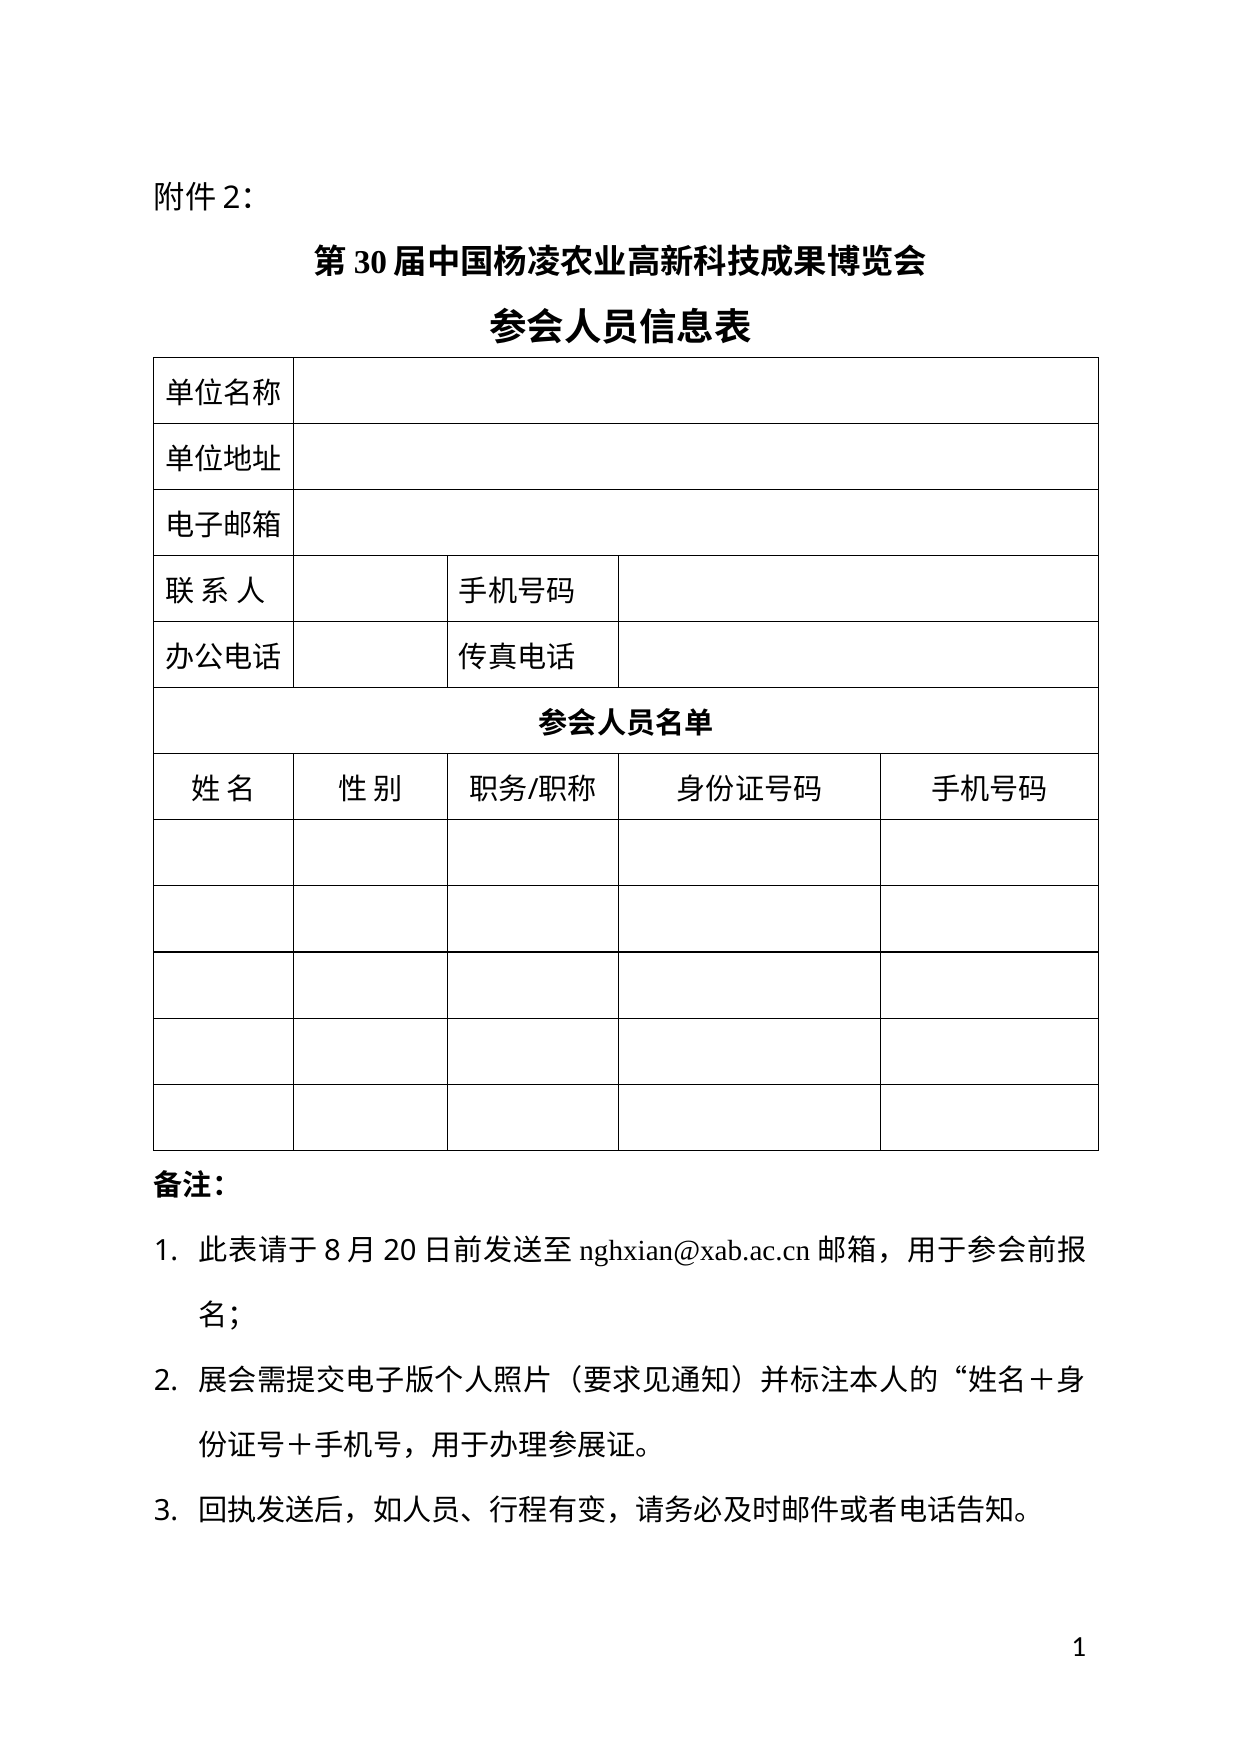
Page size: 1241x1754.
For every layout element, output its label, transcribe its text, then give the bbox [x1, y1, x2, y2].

table_cell [154, 1085, 293, 1149]
table_cell 手机号码 [448, 556, 618, 621]
table_cell [619, 820, 880, 885]
text 第30届中国杨凌农业高新科技成果博览会 [153, 227, 1087, 292]
table_cell [154, 953, 293, 1017]
table_cell [154, 886, 293, 951]
table_cell 身份证号码 [619, 754, 880, 819]
text 附件2： [153, 162, 1087, 227]
table_cell [619, 886, 880, 951]
table_cell 办公电话 [154, 622, 293, 687]
table_cell [448, 1019, 618, 1083]
table_cell 手机号码 [881, 754, 1098, 819]
table_cell [154, 820, 293, 885]
table_header [294, 358, 1098, 423]
text 参会人员信息表 [153, 292, 1087, 357]
table_cell 姓 名 [154, 754, 293, 819]
table_cell [619, 622, 1098, 687]
table_cell [448, 886, 618, 951]
list 回执发送后，如人员、行程有变，请务必及时邮件或者电话告知。 [153, 1476, 1087, 1541]
table_header 单位名称 [154, 358, 293, 423]
table_cell [619, 1085, 880, 1149]
table_cell 电子邮箱 [154, 490, 293, 555]
table_cell [619, 1019, 880, 1083]
list 此表请于8月20日前发送至nghxian@xab.ac.cn邮箱，用于参会前报名； [153, 1216, 1087, 1346]
table_cell [294, 424, 1098, 489]
table_cell [294, 886, 447, 951]
text 备注： [153, 1151, 1087, 1216]
table_cell 传真电话 [448, 622, 618, 687]
table_cell 参会人员名单 [154, 688, 1098, 753]
table_cell [448, 820, 618, 885]
table_cell [881, 1085, 1098, 1149]
table_cell [294, 1085, 447, 1149]
table_cell [154, 1019, 293, 1083]
table_cell [448, 1085, 618, 1149]
table_cell 联 系 人 [154, 556, 293, 621]
table_cell [881, 1019, 1098, 1083]
table_cell [619, 556, 1098, 621]
table_cell [294, 622, 447, 687]
table_cell [294, 556, 447, 621]
table_cell [448, 953, 618, 1017]
table_cell [294, 820, 447, 885]
table_cell 职务/职称 [448, 754, 618, 819]
table_cell 性 别 [294, 754, 447, 819]
table_cell [294, 490, 1098, 555]
table_cell [881, 820, 1098, 885]
table_cell [294, 953, 447, 1017]
table_cell 单位地址 [154, 424, 293, 489]
table_cell [881, 953, 1098, 1017]
table_cell [294, 1019, 447, 1083]
table_cell [619, 953, 880, 1017]
table_cell [881, 886, 1098, 951]
list 展会需提交电子版个人照片（要求见通知）并标注本人的“姓名＋身份证号＋手机号，用于办理参展证。 [153, 1346, 1087, 1476]
